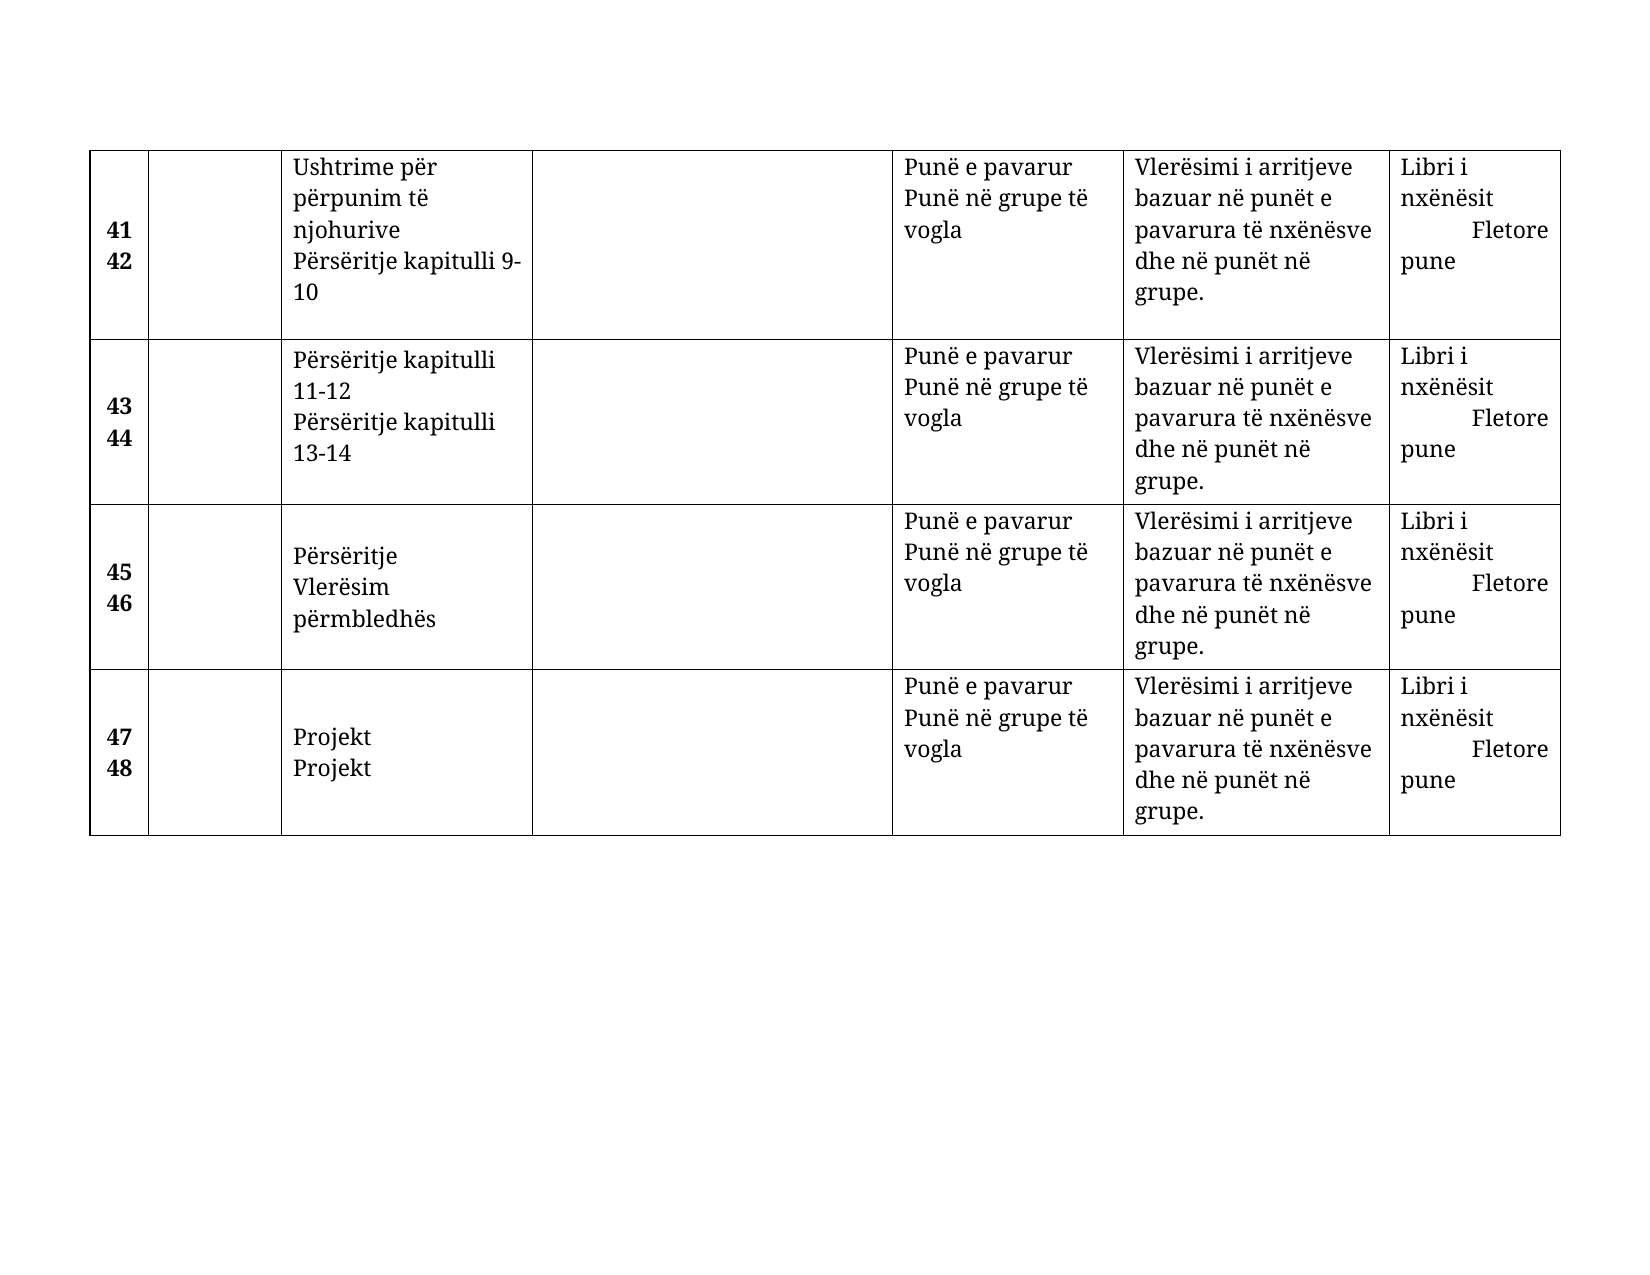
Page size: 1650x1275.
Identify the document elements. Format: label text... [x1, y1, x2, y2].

table_cell Vlerësimi i arritjeve bazuar në punët e pavarura të nxënësve dhe në punët në grupe. [1124, 340, 1389, 504]
table_cell Projekt Projekt [282, 670, 532, 834]
table_cell Libri i nxënësit Fletore pune [1390, 340, 1560, 504]
table_cell [533, 505, 892, 669]
table_cell 45 46 [91, 505, 148, 669]
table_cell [893, 151, 1123, 338]
table_cell Punë e pavarur Punë në grupe të vogla [893, 670, 1123, 834]
table_cell Libri i nxënësit Fletore pune [1390, 505, 1560, 669]
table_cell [1390, 151, 1560, 338]
table_cell 41 42 [91, 151, 148, 338]
table_cell [149, 670, 281, 834]
table_cell 43 44 [91, 340, 148, 504]
table_cell Punë e pavarur Punë në grupe të vogla [893, 340, 1123, 504]
table_cell Përsëritje kapitulli 11-12 Përsëritje kapitulli 13-14 [282, 340, 532, 504]
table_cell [1124, 151, 1389, 338]
table_cell [533, 340, 892, 504]
table_cell [533, 151, 892, 338]
table_cell [149, 505, 281, 669]
table_cell 47 48 [91, 670, 148, 834]
table_cell Përsëritje Vlerësim përmbledhës [282, 505, 532, 669]
table_cell Vlerësimi i arritjeve bazuar në punët e pavarura të nxënësve dhe në punët në grupe. [1124, 670, 1389, 834]
table_cell Ushtrime për përpunim të njohurive Përsëritje kapitulli 9-10 [282, 151, 532, 338]
table_cell Vlerësimi i arritjeve bazuar në punët e pavarura të nxënësve dhe në punët në grupe. [1124, 505, 1389, 669]
table_cell [533, 670, 892, 834]
table_cell [149, 151, 281, 338]
table_cell [149, 340, 281, 504]
table_cell Punë e pavarur Punë në grupe të vogla [893, 505, 1123, 669]
table_cell Libri i nxënësit Fletore pune [1390, 670, 1560, 834]
